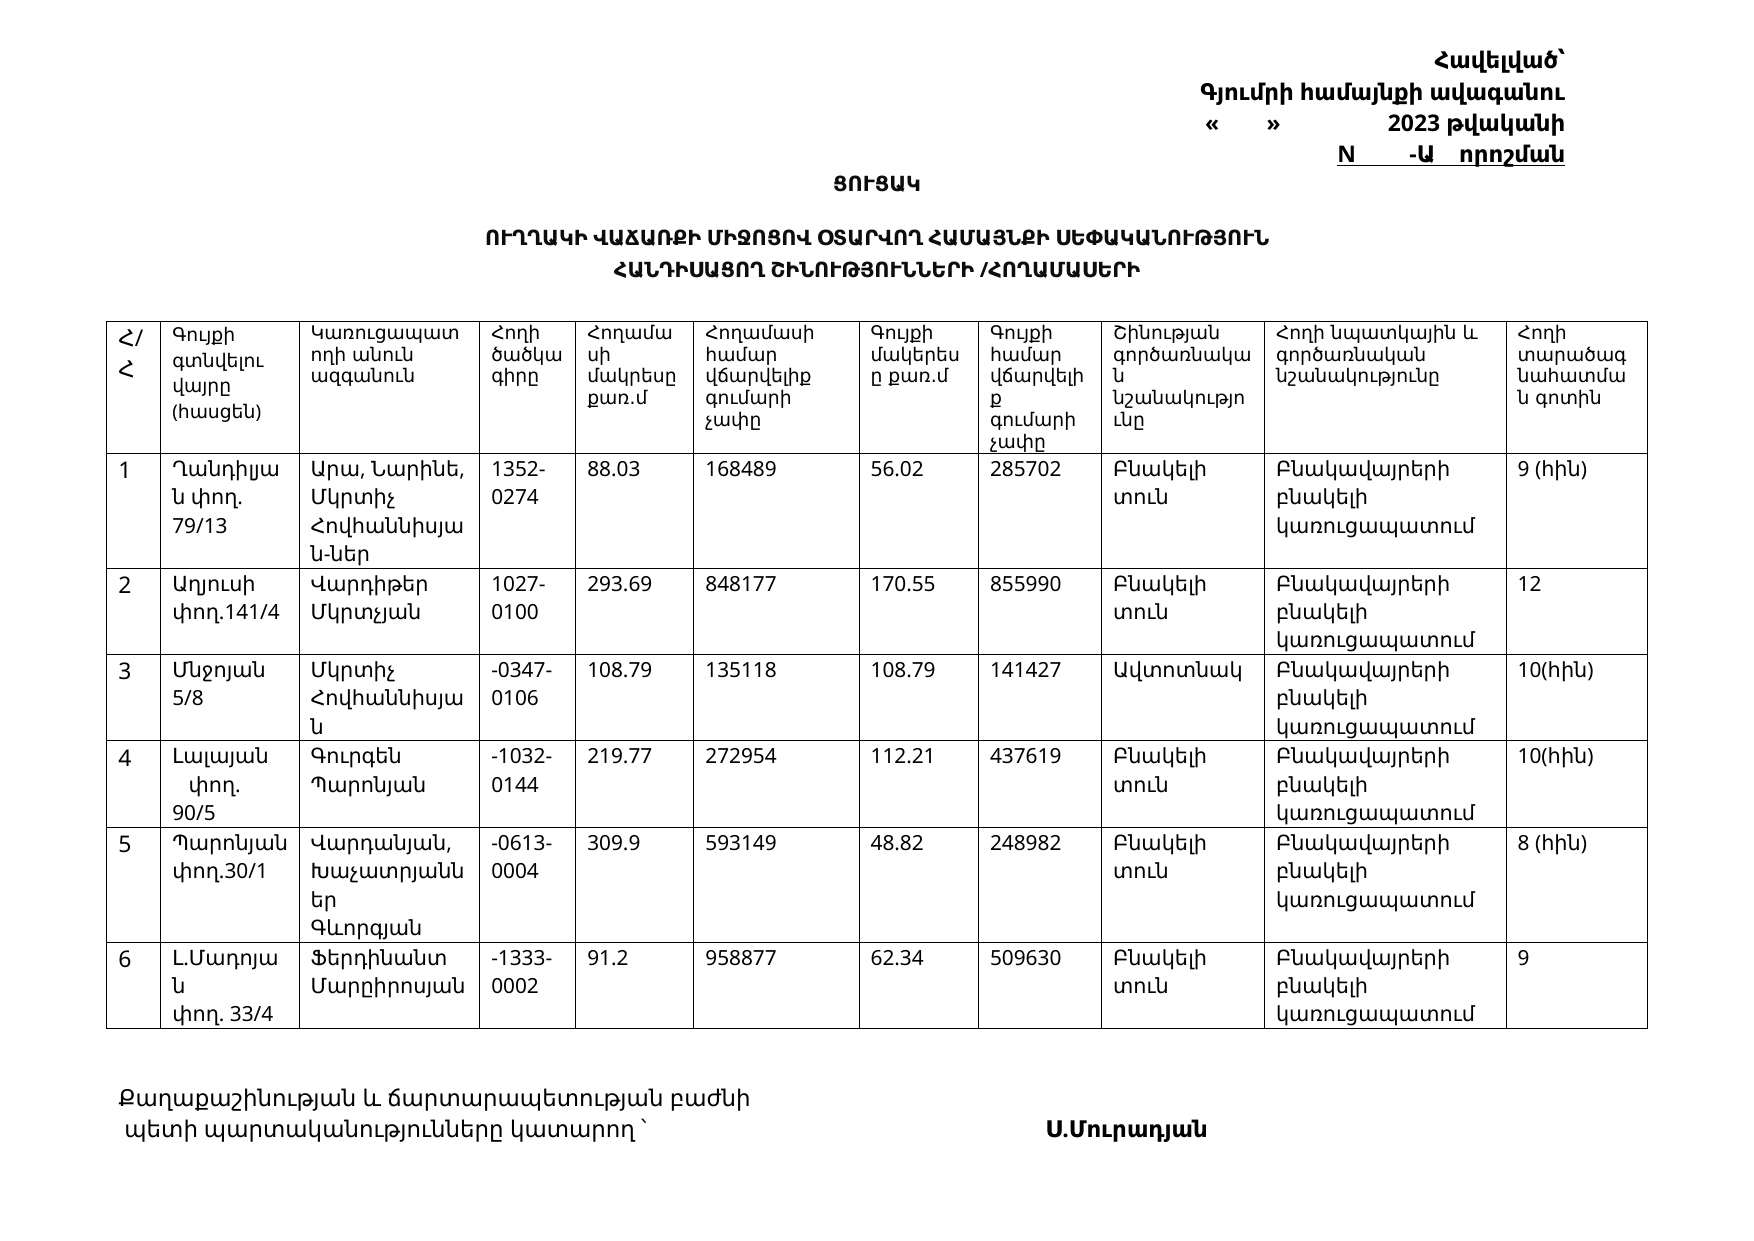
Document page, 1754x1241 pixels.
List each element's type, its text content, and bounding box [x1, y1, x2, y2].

table_cell 48.82 [860, 828, 978, 942]
text « » 2023 թվականի [118, 107, 1565, 138]
table_cell 108.79 [860, 655, 978, 740]
text ՑՈՒՑԱԿ [118, 169, 1636, 198]
table_header Կառուցապատողի անուն ազգանուն [300, 322, 479, 453]
table_header Հողի տարածագնահատման գոտին [1507, 322, 1647, 453]
table_cell 309.9 [576, 828, 693, 942]
table_cell 1027-0100 [480, 569, 575, 654]
table_header Հողի նպատկային և գործառնական նշանակությունը [1265, 322, 1506, 453]
table_cell 848177 [694, 569, 859, 654]
table_header Հողամասի համար վճարվելիք գումարի չափը [694, 322, 859, 453]
table_cell 141427 [979, 655, 1101, 740]
table_cell 170.55 [860, 569, 978, 654]
table_cell 3 [107, 655, 160, 740]
table_cell 5 [107, 828, 160, 942]
text պետի պարտականությունները կատարող ՝ Ս.Մուրադյան [118, 1113, 1636, 1144]
table_cell -1032-0144 [480, 741, 575, 827]
table_cell Պարոնյան փող.30/1 [161, 828, 299, 942]
table_cell 593149 [694, 828, 859, 942]
table_cell Բնակելի տուն [1102, 943, 1264, 1028]
table_cell 285702 [979, 454, 1101, 568]
table_cell Արա, Նարինե, Մկրտիչ Հովհաննիսյան-ներ [300, 454, 479, 568]
table_cell 1 [107, 454, 160, 568]
table_header Շինության գործառնական նշանակությունը [1102, 322, 1264, 453]
table_cell 437619 [979, 741, 1101, 827]
text ՀԱՆԴԻՍԱՑՈՂ ՇԻՆՈՒԹՅՈՒՆՆԵՐԻ /ՀՈՂԱՄԱՍԵՐԻ [118, 255, 1636, 284]
table_cell 219.77 [576, 741, 693, 827]
table_cell Բնակելի տուն [1102, 454, 1264, 568]
text Քաղաքաշինության և ճարտարապետության բաժնի [118, 1082, 1636, 1113]
table_cell 958877 [694, 943, 859, 1028]
table_cell 62.34 [860, 943, 978, 1028]
table_cell -0613-0004 [480, 828, 575, 942]
table_cell Բնակավայրերի բնակելի կառուցապատում [1265, 655, 1506, 740]
table_cell 248982 [979, 828, 1101, 942]
table_cell 10(հին) [1507, 655, 1647, 740]
table_cell Մնջոյան 5/8 [161, 655, 299, 740]
text Հավելված՝ [118, 44, 1565, 76]
table_header Գույքի գտնվելու վայրը (հասցեն) [161, 322, 299, 453]
text Գյումրի համայնքի ավագանու [118, 76, 1565, 107]
table_cell Լ.Մադոյան փող. 33/4 [161, 943, 299, 1028]
table_cell 112.21 [860, 741, 978, 827]
table_cell Վարդիթեր Մկրտչյան [300, 569, 479, 654]
text ՈՒՂՂԱԿԻ ՎԱՃԱՌՔԻ ՄԻՋՈՑՈՎ ՕՏԱՐՎՈՂ ՀԱՄԱՅՆՔԻ ՍԵՓԱԿԱՆՈՒԹՅՈՒՆ [118, 223, 1636, 251]
table_cell 293.69 [576, 569, 693, 654]
table_header Հողամասի մակրեսը քառ.մ [576, 322, 693, 453]
text N -Ա որոշման [118, 138, 1565, 169]
table_header Հողի ծածկագիրը [480, 322, 575, 453]
table_header Գույքի մակերեսը քառ.մ [860, 322, 978, 453]
table_header Գույքի համար վճարվելիք գումարի չափը [979, 322, 1101, 453]
table_cell 9 (հին) [1507, 454, 1647, 568]
table_cell Բնակելի տուն [1102, 741, 1264, 827]
table_cell Ֆերդինանտ Մարըիրոսյան [300, 943, 479, 1028]
table_cell 135118 [694, 655, 859, 740]
table_cell 10(հին) [1507, 741, 1647, 827]
table_cell 4 [107, 741, 160, 827]
table_cell 12 [1507, 569, 1647, 654]
table_cell 272954 [694, 741, 859, 827]
table_cell Աղյուսի փող.141/4 [161, 569, 299, 654]
table_cell 2 [107, 569, 160, 654]
table_cell Ավտոտնակ [1102, 655, 1264, 740]
table_cell Ղանդիլյան փող. 79/13 [161, 454, 299, 568]
table_cell Բնակելի տուն [1102, 828, 1264, 942]
table_cell 8 (հին) [1507, 828, 1647, 942]
table_cell 56.02 [860, 454, 978, 568]
table_cell Բնակավայրերի բնակելի կառուցապատում [1265, 828, 1506, 942]
table_header Հ/Հ [107, 322, 160, 453]
table_cell -0347-0106 [480, 655, 575, 740]
table_cell Մկրտիչ Հովհաննիսյան [300, 655, 479, 740]
table_cell 88.03 [576, 454, 693, 568]
table_cell 6 [107, 943, 160, 1028]
table_cell Բնակավայրերի բնակելի կառուցապատում [1265, 569, 1506, 654]
table_cell Վարդանյան, Խաչատրյաններ Գևորգյան [300, 828, 479, 942]
table_cell 108.79 [576, 655, 693, 740]
table_cell 855990 [979, 569, 1101, 654]
table_cell 9 [1507, 943, 1647, 1028]
table_cell Բնակավայրերի բնակելի կառուցապատում [1265, 943, 1506, 1028]
table_cell Բնակելի տուն [1102, 569, 1264, 654]
table_cell 509630 [979, 943, 1101, 1028]
table_cell 168489 [694, 454, 859, 568]
table_cell Գուրգեն Պարոնյան [300, 741, 479, 827]
table_cell Բնակավայրերի բնակելի կառուցապատում [1265, 741, 1506, 827]
table_cell -1333-0002 [480, 943, 575, 1028]
table_cell 91.2 [576, 943, 693, 1028]
table_cell Բնակավայրերի բնակելի կառուցապատում [1265, 454, 1506, 568]
table_cell Լալայան փող. 90/5 [161, 741, 299, 827]
table_cell 1352-0274 [480, 454, 575, 568]
